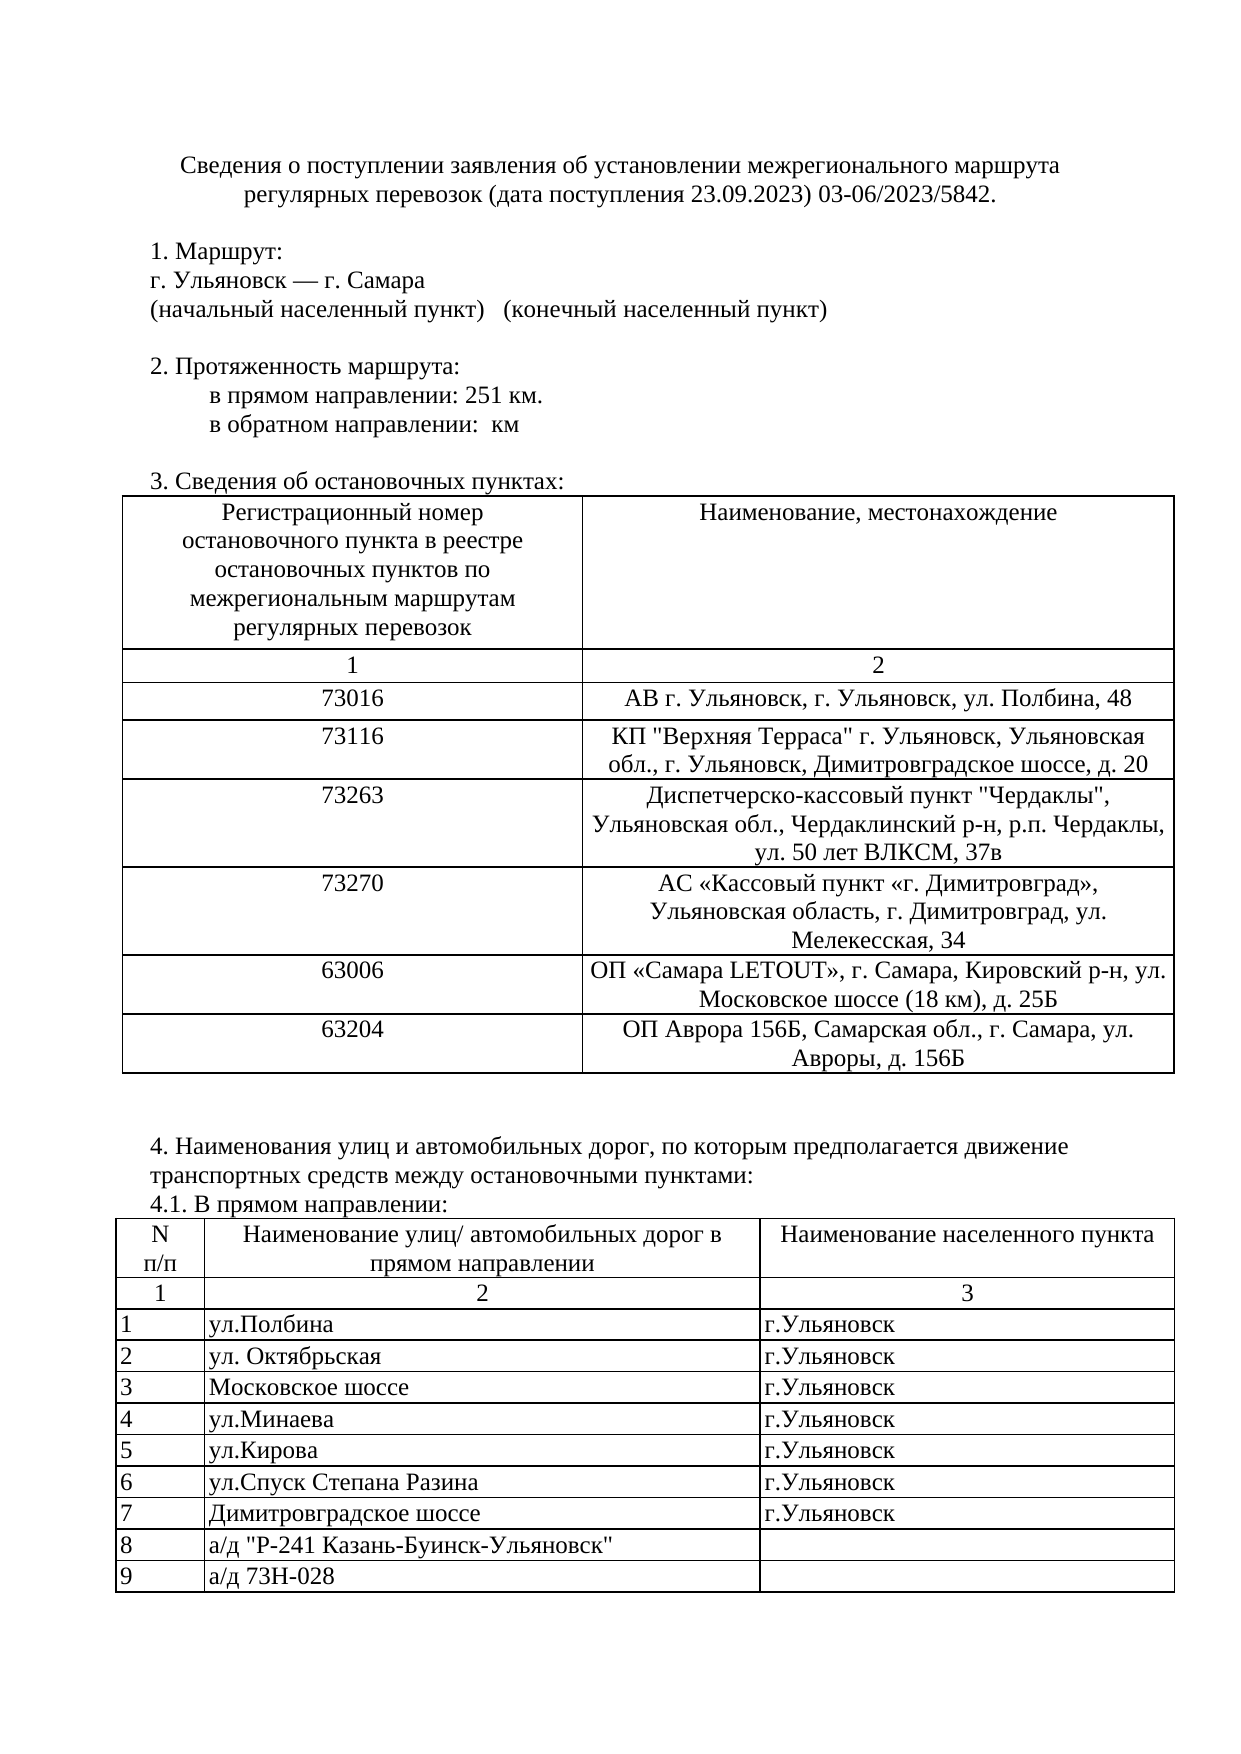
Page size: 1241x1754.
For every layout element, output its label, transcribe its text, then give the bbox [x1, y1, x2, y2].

table_cell 1 [123, 650, 582, 681]
table_cell Московское шоссе [205, 1372, 759, 1402]
table_cell 1 [117, 1278, 204, 1308]
table_cell КП "Верхняя Терраса" г. Ульяновск, Ульяновская обл., г. Ульяновск, Димитровградское шоссе, д. 20 [583, 721, 1173, 778]
table_cell ул.Спуск Степана Разина [205, 1467, 759, 1497]
table_header N п/п [117, 1219, 204, 1276]
table_cell 1 [117, 1310, 204, 1339]
table_cell 2 [583, 650, 1173, 681]
text 4. Наименования улиц и автомобильных дорог, по которым предполагается движение транспортных средств между остановочными пунктами: [150, 1131, 1090, 1189]
table_cell г.Ульяновск [761, 1310, 1174, 1339]
table_cell Диспетчерско-кассовый пункт "Чердаклы", Ульяновская обл., Чердаклинский р-н, р.п. Чердаклы, ул. 50 лет ВЛКСМ, 37в [583, 780, 1173, 866]
table_cell г.Ульяновск [761, 1372, 1174, 1402]
table_cell 2 [117, 1341, 204, 1371]
table_cell 63006 [123, 956, 582, 1013]
table_header Регистрационный номер остановочного пункта в реестре остановочных пунктов по межрегиональным маршрутам регулярных перевозок [123, 497, 582, 648]
table_cell 63204 [123, 1015, 582, 1072]
table_cell АС «Кассовый пункт «г. Димитровград», Ульяновская область, г. Димитровград, ул. Мелекесская, 34 [583, 868, 1173, 954]
table_cell г.Ульяновск [761, 1341, 1174, 1371]
table_cell 3 [761, 1278, 1174, 1308]
table_cell [761, 1561, 1174, 1591]
table_cell г.Ульяновск [761, 1467, 1174, 1497]
table_cell 9 [117, 1561, 204, 1591]
table_cell ОП Аврора 156Б, Самарская обл., г. Самара, ул. Авроры, д. 156Б [583, 1015, 1173, 1072]
table_cell 5 [117, 1435, 204, 1465]
text в прямом направлении: 251 км. [150, 380, 1090, 409]
table_cell ул. Октябрьская [205, 1341, 759, 1371]
table_cell ОП «Самара LETOUT», г. Самара, Кировский р-н, ул. Московское шоссе (18 км), д. 25Б [583, 956, 1173, 1013]
table_cell ул.Полбина [205, 1310, 759, 1339]
table_header Наименование улиц/ автомобильных дорог в прямом направлении [205, 1219, 759, 1276]
text г. Ульяновск — г. Самара [150, 265, 1090, 294]
text (начальный населенный пункт) (конечный населенный пункт) [150, 294, 1090, 322]
table_cell 3 [117, 1372, 204, 1402]
table_cell 4 [117, 1404, 204, 1434]
table_cell г.Ульяновск [761, 1404, 1174, 1434]
table_cell ул.Кирова [205, 1435, 759, 1465]
text Сведения о поступлении заявления об установлении межрегионального маршрута регулярных перевозок (дата поступления 23.09.2023) 03-06/2023/5842. [150, 150, 1090, 207]
table_cell г.Ульяновск [761, 1498, 1174, 1528]
table_cell 73016 [123, 683, 582, 719]
table_cell а/д "Р-241 Казань-Буинск-Ульяновск" [205, 1530, 759, 1559]
table_cell 73263 [123, 780, 582, 866]
table_cell а/д 73Н-028 [205, 1561, 759, 1591]
table_cell 73270 [123, 868, 582, 954]
text 1. Маршрут: [150, 236, 1090, 265]
text 2. Протяженность маршрута: [150, 351, 1090, 380]
text 4.1. В прямом направлении: [150, 1189, 1090, 1217]
table_cell 6 [117, 1467, 204, 1497]
table_cell 8 [117, 1530, 204, 1559]
table_cell 73116 [123, 721, 582, 778]
table_cell [761, 1530, 1174, 1559]
table_cell 7 [117, 1498, 204, 1528]
table_header Наименование, местонахождение [583, 497, 1173, 648]
table_cell ул.Минаева [205, 1404, 759, 1434]
table_cell г.Ульяновск [761, 1435, 1174, 1465]
text в обратном направлении: км [150, 409, 1090, 437]
table_cell Димитровградское шоссе [205, 1498, 759, 1528]
text 3. Сведения об остановочных пунктах: [150, 466, 1090, 495]
table_header Наименование населенного пункта [761, 1219, 1174, 1276]
table_cell АВ г. Ульяновск, г. Ульяновск, ул. Полбина, 48 [583, 683, 1173, 719]
table_cell 2 [205, 1278, 759, 1308]
